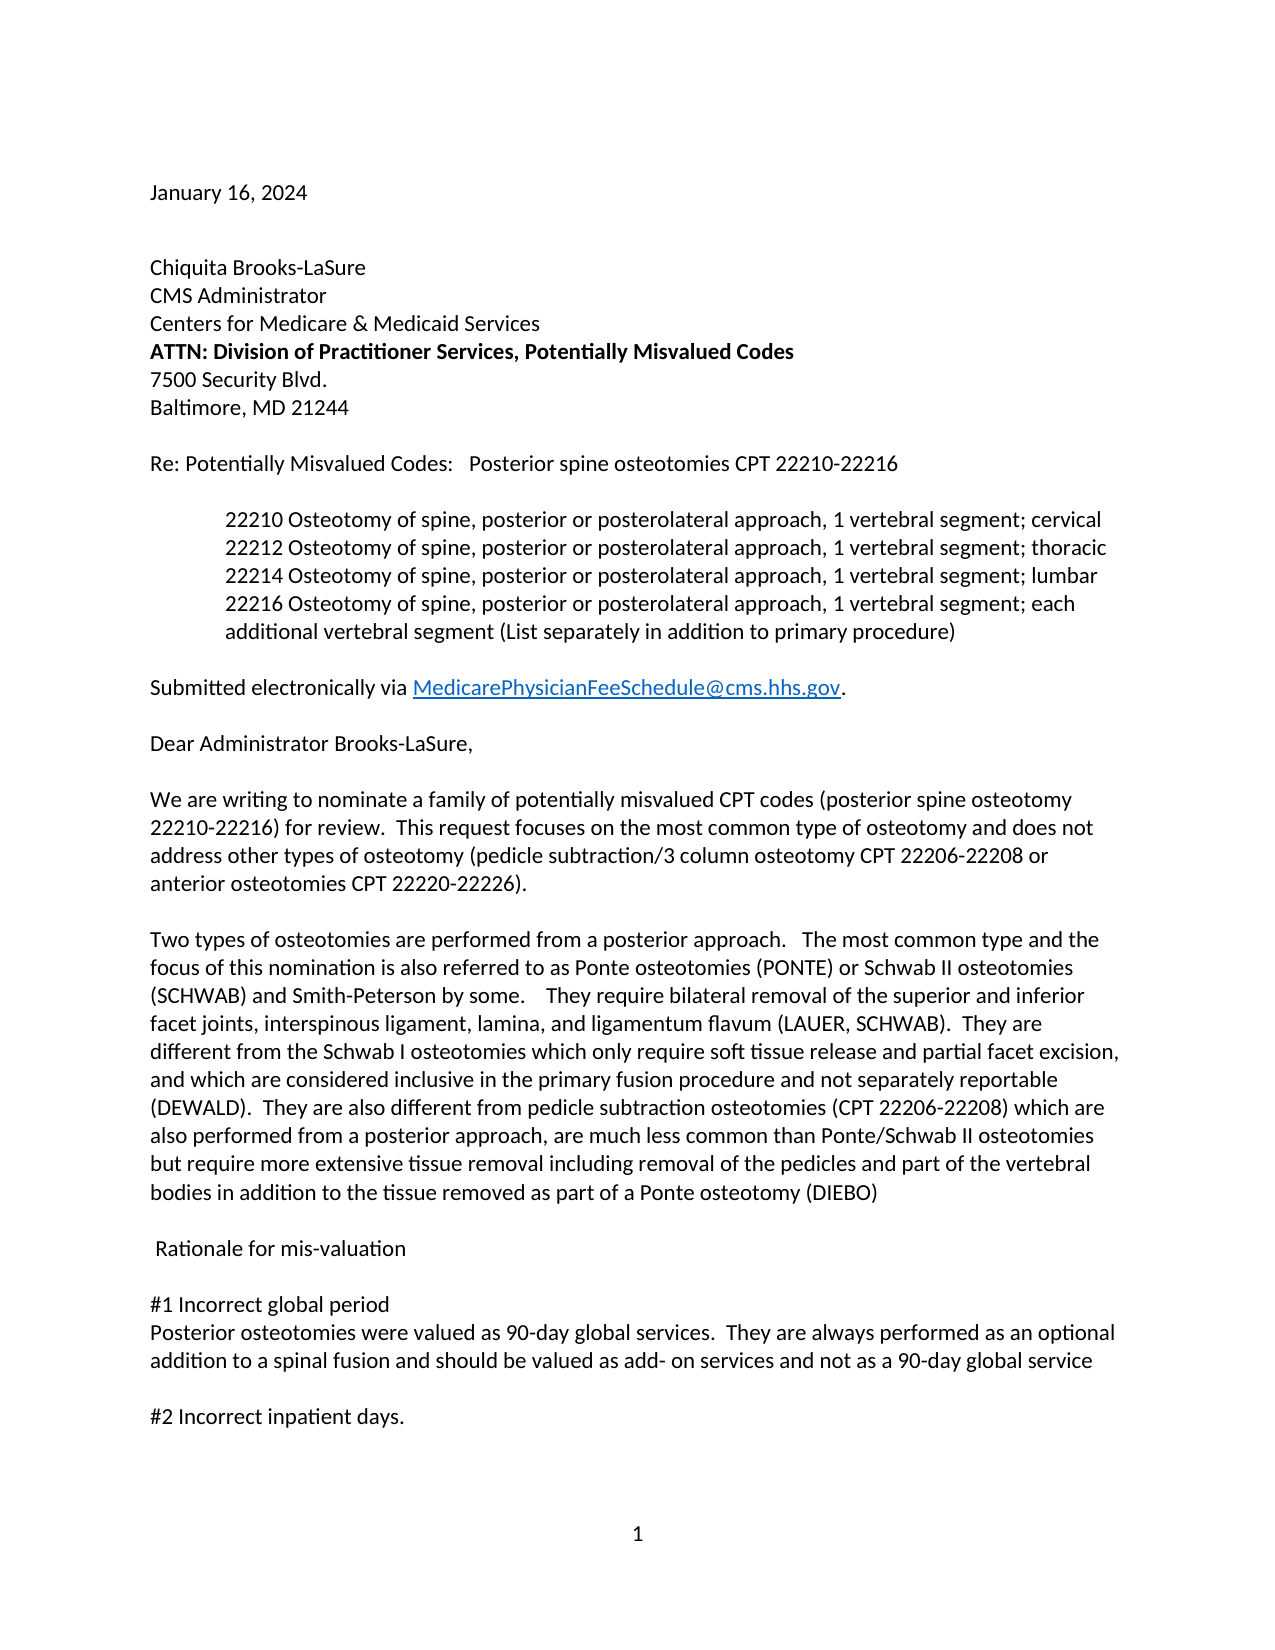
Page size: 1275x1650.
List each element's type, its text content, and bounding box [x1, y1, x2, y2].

text Two types of osteotomies are performed from a posterior approach. The most common type and the focus of this nomination is also referred to as Ponte osteotomies (PONTE) or Schwab II osteotomies (SCHWAB) and Smith-Peterson by some. They require bilateral removal of the superior and inferior facet joints, interspinous ligament, lamina, and ligamentum flavum (LAUER, SCHWAB). They are different from the Schwab I osteotomies which only require soft tissue release and partial facet excision, and which are considered inclusive in the primary fusion procedure and not separately reportable (DEWALD). They are also different from pedicle subtraction osteotomies (CPT 22206-22208) which are also performed from a posterior approach, are much less common than Ponte/Schwab II osteotomies but require more extensive tissue removal including removal of the pedicles and part of the vertebral bodies in addition to the tissue removed as part of a Ponte osteotomy (DIEBO) [150, 925, 1125, 1206]
text #2 Incorrect inpatient days. [150, 1402, 1125, 1430]
text January 16, 2024 [150, 178, 1125, 206]
text 7500 Security Blvd. [150, 365, 1125, 393]
text Rationale for mis-valuation [150, 1234, 1125, 1262]
text Baltimore, MD 21244 [150, 393, 1125, 421]
text 22210 Osteotomy of spine, posterior or posterolateral approach, 1 vertebral segment; cervical [225, 505, 1125, 533]
text We are writing to nominate a family of potentially misvalued CPT codes (posterior spine osteotomy 22210-22216) for review. This request focuses on the most common type of osteotomy and does not address other types of osteotomy (pedicle subtraction/3 column osteotomy CPT 22206-22208 or anterior osteotomies CPT 22220-22226). [150, 785, 1125, 897]
text 22216 Osteotomy of spine, posterior or posterolateral approach, 1 vertebral segment; each additional vertebral segment (List separately in addition to primary procedure) [225, 589, 1125, 645]
text 22214 Osteotomy of spine, posterior or posterolateral approach, 1 vertebral segment; lumbar [225, 561, 1125, 589]
text ATTN: Division of Practitioner Services, Potentially Misvalued Codes [150, 337, 1125, 365]
text Posterior osteotomies were valued as 90-day global services. They are always performed as an optional addition to a spinal fusion and should be valued as add- on services and not as a 90-day global service [150, 1318, 1125, 1374]
text CMS Administrator [150, 281, 1125, 309]
text 22212 Osteotomy of spine, posterior or posterolateral approach, 1 vertebral segment; thoracic [225, 533, 1125, 561]
text #1 Incorrect global period [150, 1290, 1125, 1318]
text Submitted electronically via MedicarePhysicianFeeSchedule@cms.hhs.gov. [150, 673, 1125, 701]
text Chiquita Brooks-LaSure [150, 253, 1125, 281]
text Re: Potentially Misvalued Codes: Posterior spine osteotomies CPT 22210-22216 [150, 449, 1125, 477]
text Dear Administrator Brooks-LaSure, [150, 729, 1125, 757]
text Centers for Medicare & Medicaid Services [150, 309, 1125, 337]
